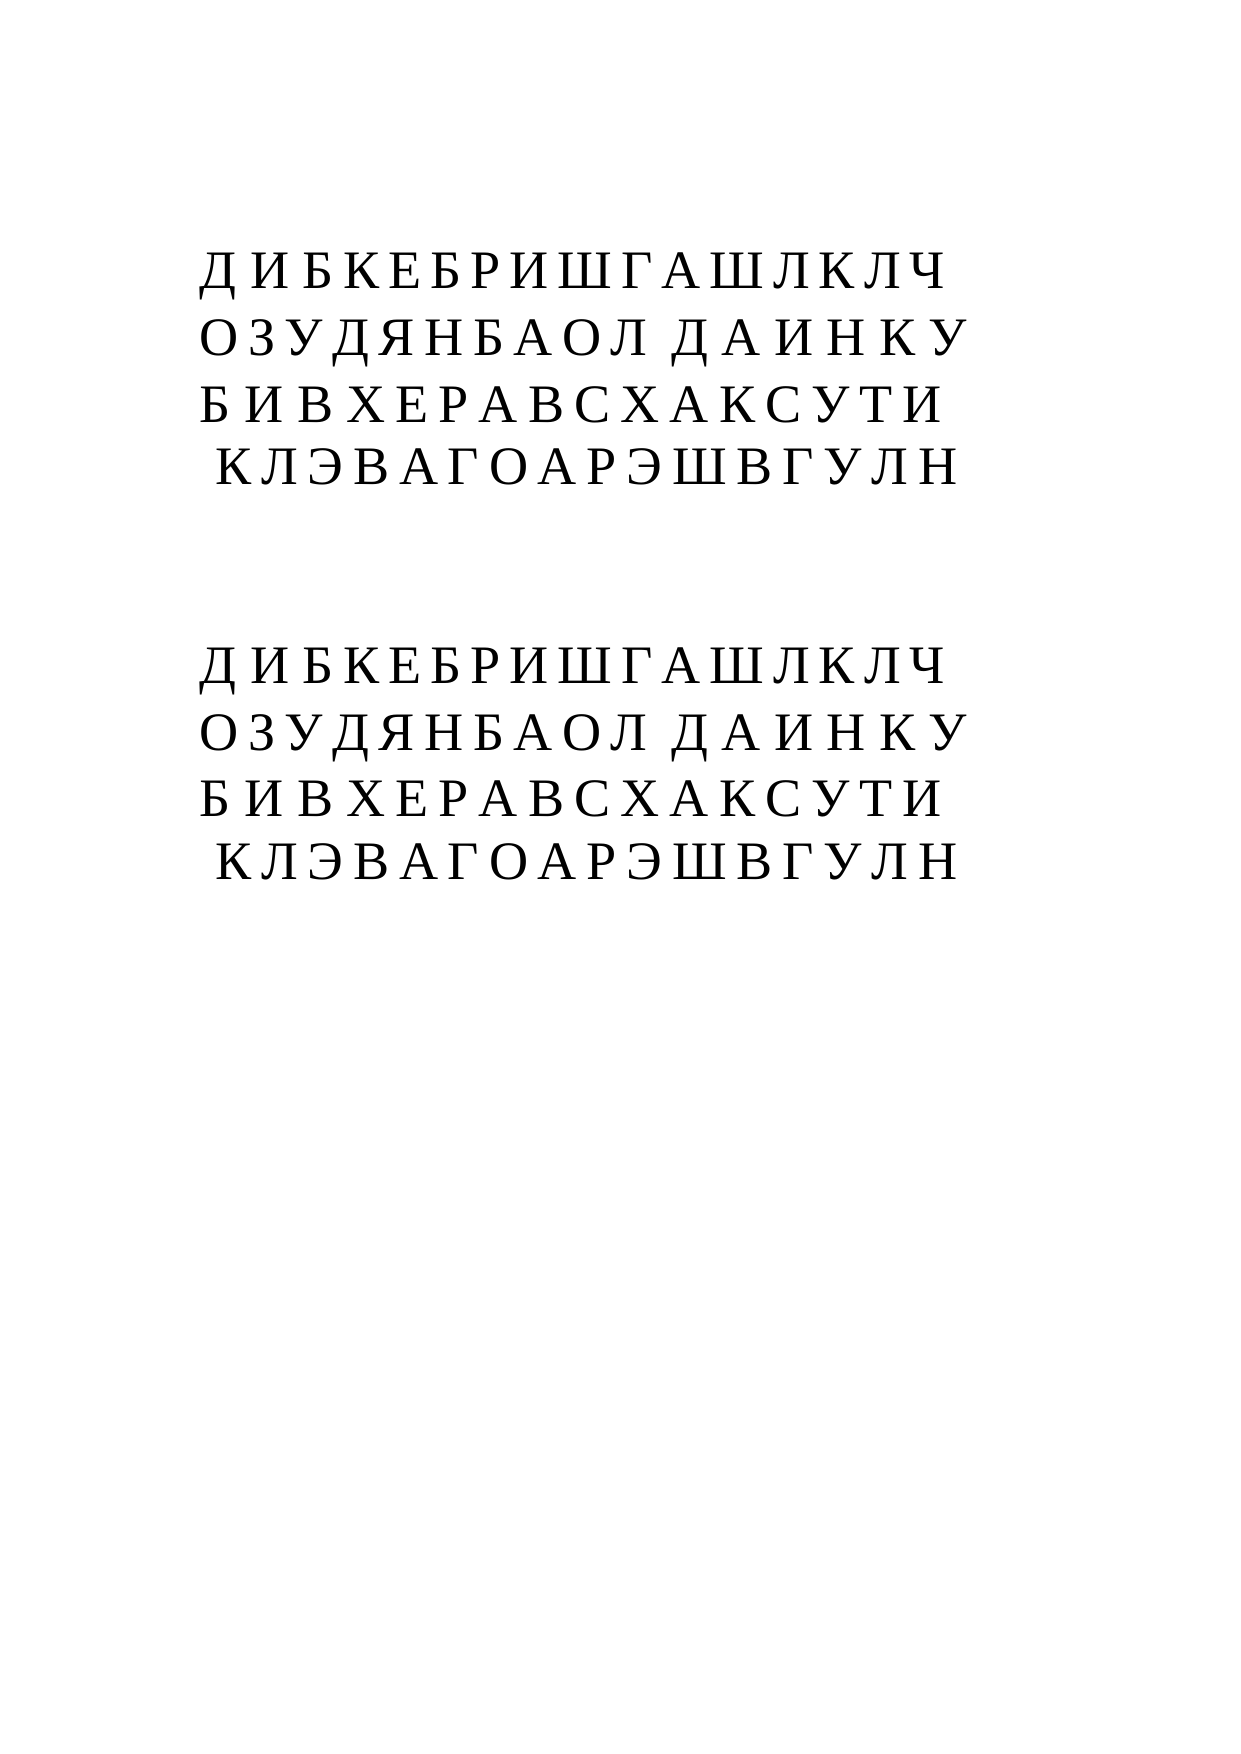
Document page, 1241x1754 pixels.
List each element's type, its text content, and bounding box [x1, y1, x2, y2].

text ОЗУДЯНБАОЛ Д А И Н К У [199, 305, 1141, 367]
text КЛЭВАГОАРЭШВГУЛН [169, 828, 1152, 891]
text Б И В ХЕРАВСХАКСУТИ [199, 766, 1141, 828]
text Д И БКЕБРИШГАШЛКЛЧ [199, 238, 1141, 300]
text Д И БКЕБРИШГАШЛКЛЧ [199, 633, 1141, 695]
text КЛЭВАГОАРЭШВГУЛН [169, 434, 1152, 496]
text ОЗУДЯНБАОЛ Д А И Н К У [199, 699, 1141, 762]
text Б И В ХЕРАВСХАКСУТИ [199, 372, 1141, 434]
